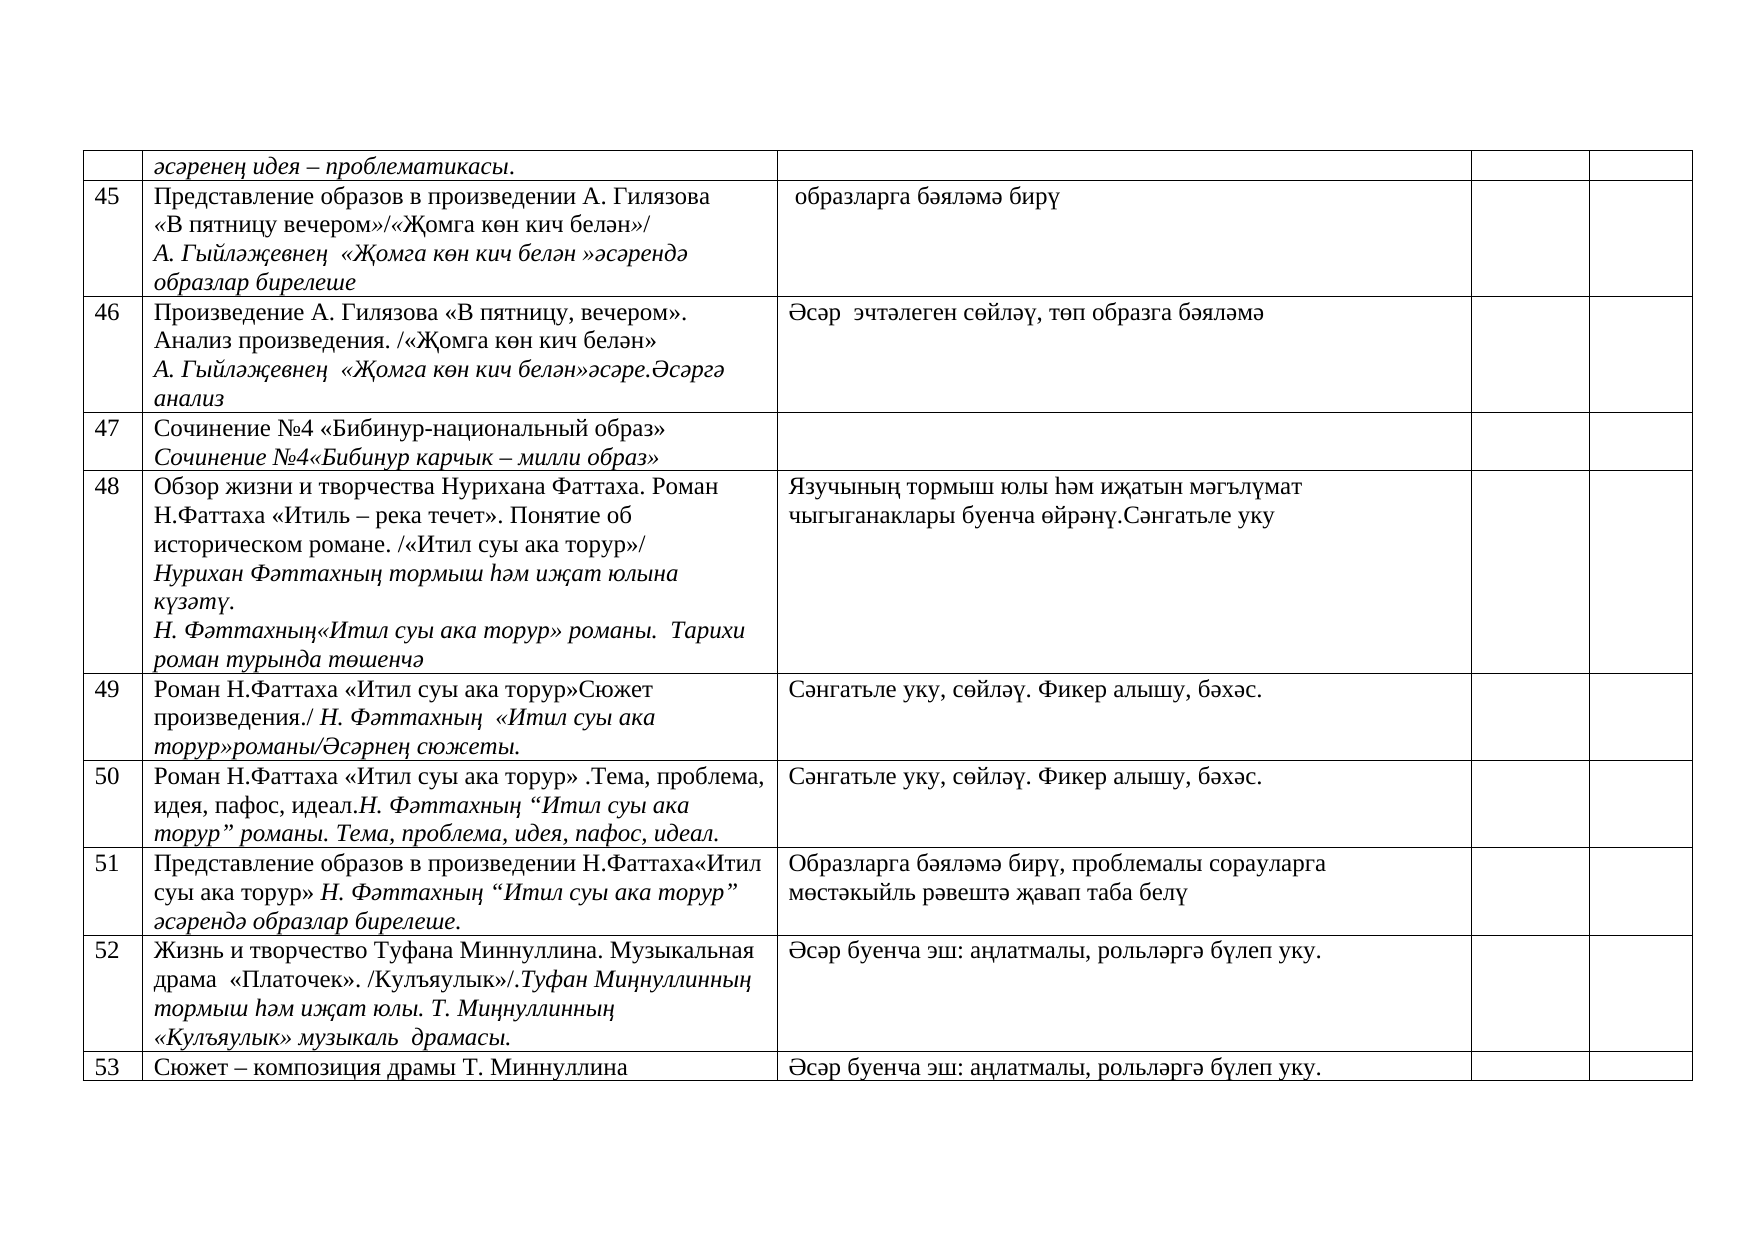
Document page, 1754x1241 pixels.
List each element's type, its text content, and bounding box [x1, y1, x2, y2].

table_cell [1472, 848, 1589, 934]
table_cell [1472, 297, 1589, 412]
table_cell [1472, 151, 1589, 180]
table_cell [1590, 674, 1692, 760]
table_cell [1590, 761, 1692, 847]
table_cell [1590, 1052, 1692, 1080]
table_cell [1590, 471, 1692, 673]
table_cell 44 [84, 151, 142, 180]
table_cell Жизнь и творчество Туфана Миннуллина. Музыкальная драма «Платочек». /Кулъяулык»/.Туфан Миңнуллинның тормыш һәм иҗат юлы. Т. Миңнуллинның «Кулъяулык» музыкаль драмасы. [143, 936, 777, 1051]
table_cell Әсәр буенча эш: аңлатмалы, рольләргә бүлеп уку. [778, 936, 1471, 1051]
table_cell [1472, 936, 1589, 1051]
table_cell Сәнгатьле уку, сөйләү. Фикер алышу, бәхәс. [778, 674, 1471, 760]
table_cell 48 [84, 471, 142, 673]
table_cell Әсәр эчтәлеген сөйләү, төп образга бәяләмә [778, 297, 1471, 412]
table_cell 52 [84, 936, 142, 1051]
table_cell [143, 151, 777, 180]
table_cell 46 [84, 297, 142, 412]
table_cell 49 [84, 674, 142, 760]
table_cell 53 [84, 1052, 142, 1080]
table_cell Роман Н.Фаттаха «Итил суы ака торур»Сюжет произведения./ Н. Фәттахның «Итил суы ака торур»романы/Әсәрнең сюжеты. [143, 674, 777, 760]
table_cell 51 [84, 848, 142, 934]
table_cell [1472, 471, 1589, 673]
table_cell [1590, 297, 1692, 412]
table_cell [1472, 1052, 1589, 1080]
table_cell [778, 1052, 1471, 1080]
table_cell [778, 413, 1471, 470]
table_cell Образларга бәяләмә бирү, проблемалы сорауларга мөстәкыйль рәвештә җавап таба белү [778, 848, 1471, 934]
table_cell 45 [84, 181, 142, 296]
table_cell Произведение А. Гилязова «В пятницу, вечером». Анализ произведения. /«Җомга көн кич белән» А. Гыйләҗевнең «Җомга көн кич белән»әсәре.Әсәргә анализ [143, 297, 777, 412]
table_cell Язучының тормыш юлы һәм иҗатын мәгълүмат чыгыганаклары буенча өйрәнү.Сәнгатьле уку [778, 471, 1471, 673]
table_cell 50 [84, 761, 142, 847]
table_cell [1472, 181, 1589, 296]
table_cell [1590, 151, 1692, 180]
table_cell [1590, 936, 1692, 1051]
table_cell Сочинение №4 «Бибинур-национальный образ» Сочинение №4«Бибинур карчык – милли образ» [143, 413, 777, 470]
table_cell Роман Н.Фаттаха «Итил суы ака торур» .Тема, проблема, идея, пафос, идеал.Н. Фәттахның “Итил суы ака торур” романы. Тема, проблема, идея, пафос, идеал. [143, 761, 777, 847]
table_cell [1472, 761, 1589, 847]
table_cell Сәнгатьле уку, сөйләү. Фикер алышу, бәхәс. [778, 761, 1471, 847]
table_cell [778, 151, 1471, 180]
table_cell 47 [84, 413, 142, 470]
table_cell [1472, 413, 1589, 470]
table_cell Представление образов в произведении Н.Фаттаха«Итил суы ака торур» Н. Фәттахның “Итил суы ака торур” әсәрендә образлар бирелеше. [143, 848, 777, 934]
table_cell [1590, 848, 1692, 934]
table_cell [143, 1052, 777, 1080]
table_cell [1590, 413, 1692, 470]
table_cell [1472, 674, 1589, 760]
table_cell [1590, 181, 1692, 296]
table_cell образларга бәяләмә бирү [778, 181, 1471, 296]
table_cell Представление образов в произведении А. Гилязова «В пятницу вечером»/«Җомга көн кич белән»/ А. Гыйләҗевнең «Җомга көн кич белән »әсәрендә образлар бирелеше [143, 181, 777, 296]
table_cell Обзор жизни и творчества Нурихана Фаттаха. Роман Н.Фаттаха «Итиль – река течет». Понятие об историческом романе. /«Итил суы ака торур»/ Нурихан Фәттахның тормыш һәм иҗат юлына күзәтү. Н. Фәттахның«Итил суы ака торур» романы. Тарихи роман турында төшенчә [143, 471, 777, 673]
